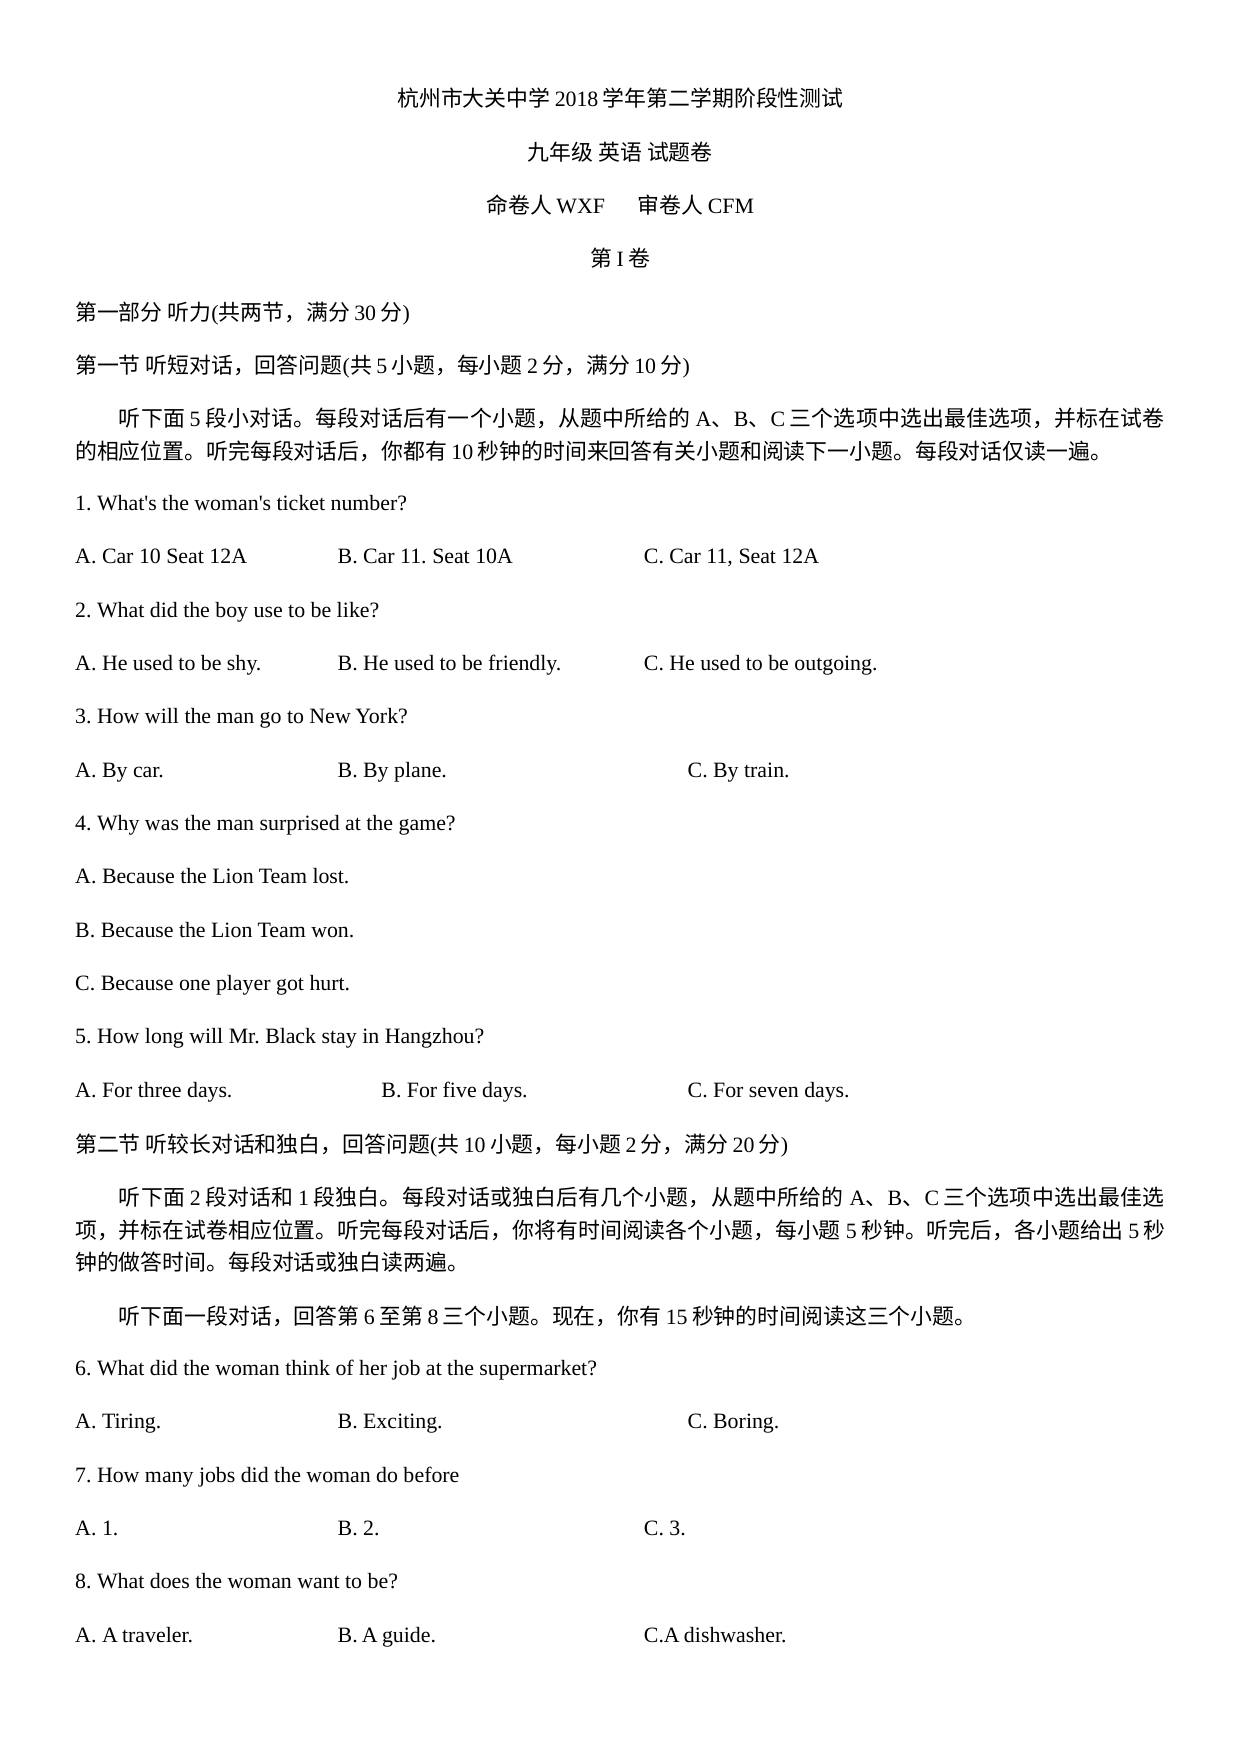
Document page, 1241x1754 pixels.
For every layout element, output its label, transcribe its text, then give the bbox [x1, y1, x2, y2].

list He used to be shy. B. He used to be friendly. C. He used to be outgoing. [75, 647, 1165, 679]
list How long will Mr. Black stay in Hangzhou? [75, 1020, 1165, 1052]
text 听下面5段小对话。每段对话后有一个小题，从题中所给的A、B、C三个选项中选出最佳选项，并标在试卷的相应位置。听完每段对话后，你都有10秒钟的时间来回答有关小题和阅读下一小题。每段对话仅读一遍。 [75, 401, 1165, 466]
list A traveler. B. A guide. C.A dishwasher. [75, 1618, 1165, 1651]
list Because the Lion Team lost. [75, 860, 1165, 892]
list 1. B. 2. C. 3. [75, 1512, 1165, 1544]
list How will the man go to New York? [75, 700, 1165, 732]
list Because the Lion Team won. [75, 913, 1165, 946]
list Tiring. B. Exciting. C. Boring. [75, 1405, 1165, 1437]
text 听下面一段对话，回答第6至第8三个小题。现在，你有15秒钟的时间阅读这三个小题。 [75, 1298, 1165, 1331]
list By car. B. By plane. C. By train. [75, 753, 1165, 786]
text 九年级 英语 试题卷 [75, 134, 1165, 167]
text 第一节 听短对话，回答问题(共5小题，每小题2分，满分10分) [75, 347, 1165, 380]
list For three days. B. For five days. C. For seven days. [75, 1073, 1165, 1106]
text 第二节 听较长对话和独白，回答问题(共10小题，每小题2分，满分20分) [75, 1127, 1165, 1159]
list What's the woman's ticket number? [75, 487, 1165, 519]
list What did the boy use to be like? [75, 593, 1165, 626]
text 命卷人WXF 审卷人CFM [75, 187, 1165, 220]
list Car 10 Seat 12A B. Car 11. Seat 10A C. Car 11, Seat 12A [75, 540, 1165, 572]
list What does the woman want to be? [75, 1565, 1165, 1597]
text 第I卷 [75, 241, 1165, 273]
text 听下面2段对话和1段独白。每段对话或独白后有几个小题，从题中所给的A、B、C三个选项中选出最佳选项，并标在试卷相应位置。听完每段对话后，你将有时间阅读各个小题，每小题5秒钟。听完后，各小题给出5秒钟的做答时间。每段对话或独白读两遍。 [75, 1180, 1165, 1277]
list Because one player got hurt. [75, 967, 1165, 999]
list What did the woman think of her job at the supermarket? [75, 1352, 1165, 1384]
list Why was the man surprised at the game? [75, 807, 1165, 839]
list How many jobs did the woman do before [75, 1458, 1165, 1491]
text 杭州市大关中学2018学年第二学期阶段性测试 [75, 81, 1165, 113]
text 第一部分 听力(共两节，满分30分) [75, 294, 1165, 327]
